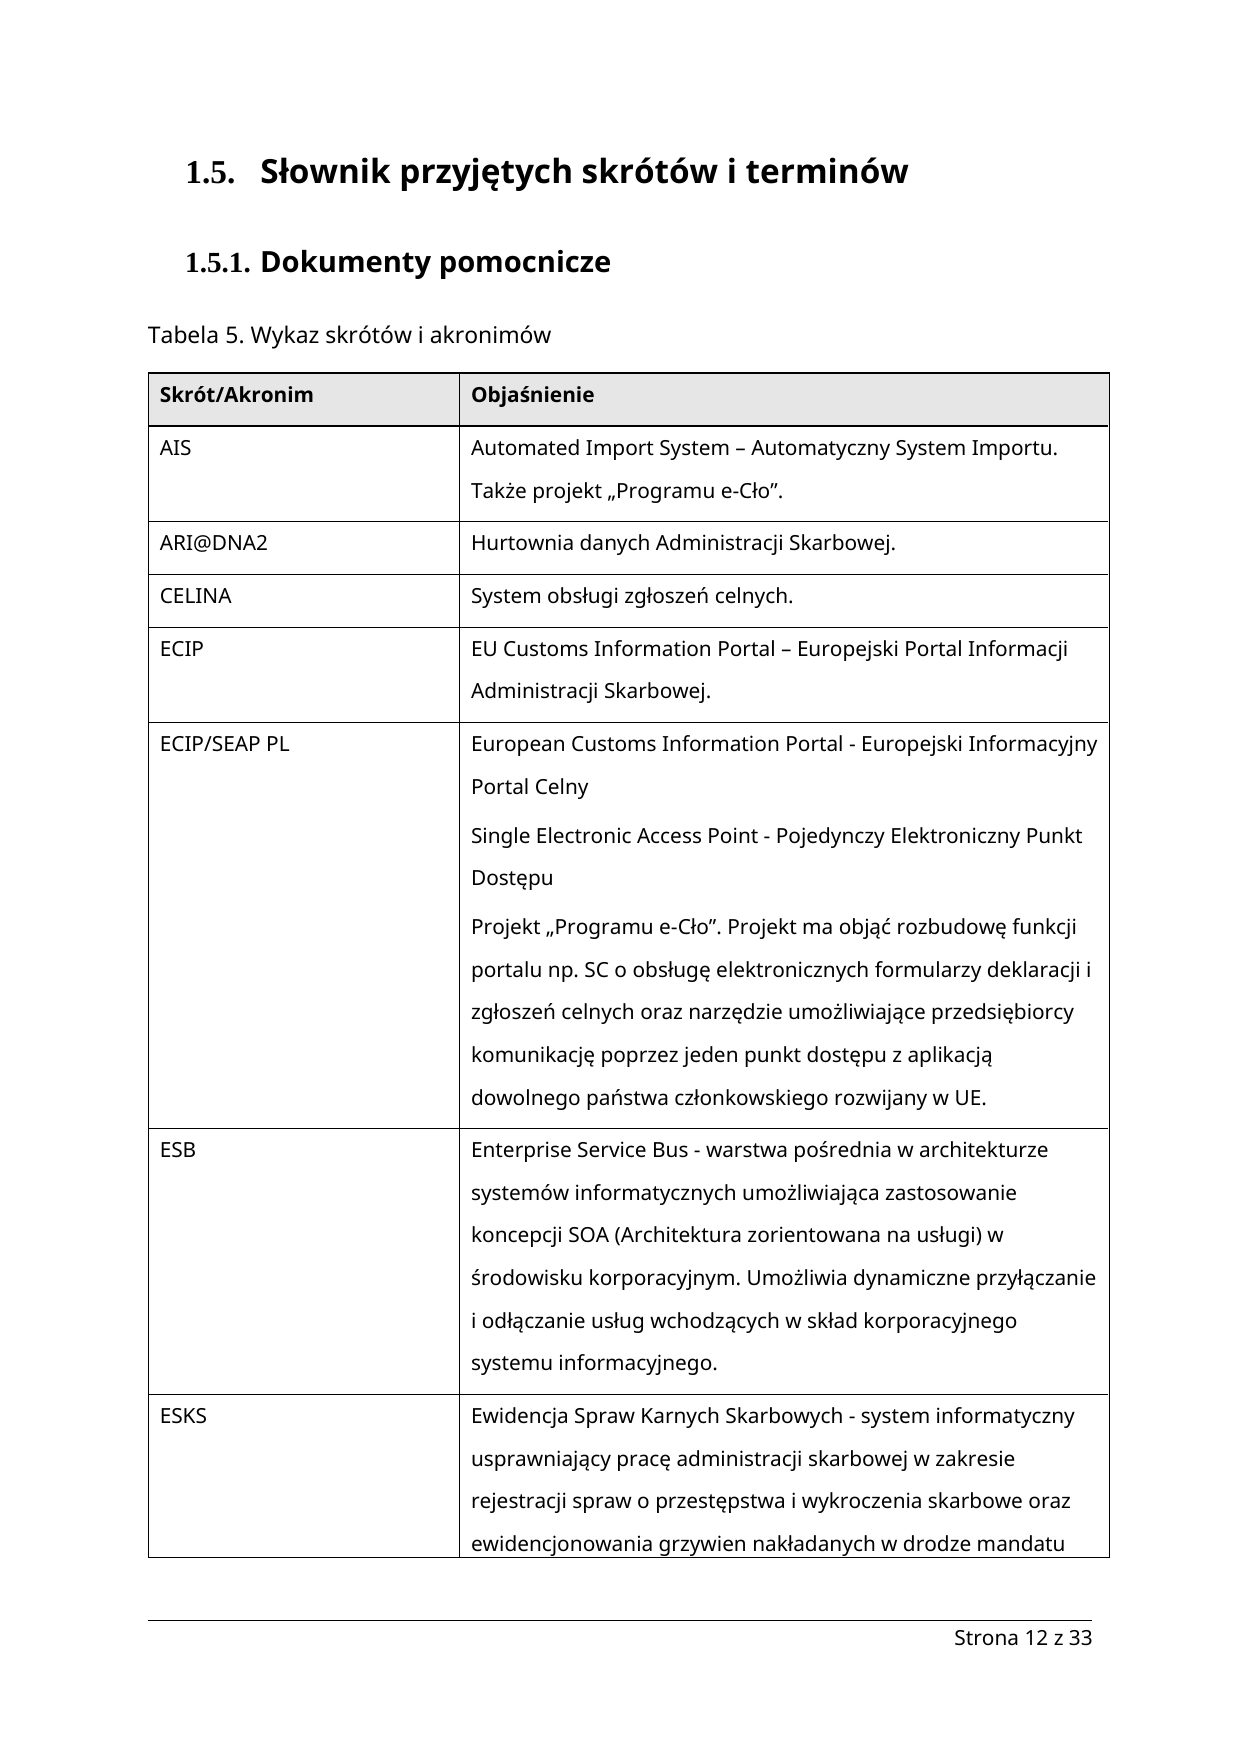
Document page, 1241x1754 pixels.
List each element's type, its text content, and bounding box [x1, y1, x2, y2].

table_cell ECIP [149, 628, 459, 722]
table_cell Automated Import System – Automatyczny System Importu. Także projekt „Programu e-Cło”. [460, 425, 1109, 521]
table_cell ECIP/SEAP PL [149, 723, 459, 1128]
table_cell AIS [149, 427, 459, 521]
table_header Objaśnienie [460, 374, 1109, 425]
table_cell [460, 1394, 1109, 1557]
table_cell Hurtownia danych Administracji Skarbowej. [460, 521, 1109, 574]
subtitle Słownik przyjętych skrótów i terminów [185, 148, 1092, 193]
table_cell European Customs Information Portal - Europejski Informacyjny Portal Celny Single Electronic Access Point - Pojedynczy Elektroniczny Punkt Dostępu Projekt „Programu e-Cło”. Projekt ma objąć rozbudowę funkcji portalu np. SC o obsługę elektronicznych formularzy deklaracji i zgłoszeń celnych oraz narzędzie umożliwiające przedsiębiorcy komunikację poprzez jeden punkt dostępu z aplikacją dowolnego państwa członkowskiego rozwijany w UE. [460, 722, 1109, 1128]
table_cell ESB [149, 1129, 459, 1394]
table_cell ARI@DNA2 [149, 522, 459, 574]
table_cell EU Customs Information Portal – Europejski Portal Informacji Administracji Skarbowej. [460, 627, 1109, 722]
table_header Skrót/Akronim [149, 374, 459, 425]
table_cell CELINA [149, 575, 459, 627]
table_cell ESKS [149, 1395, 459, 1557]
table_cell System obsługi zgłoszeń celnych. [460, 574, 1109, 627]
table_cell Enterprise Service Bus - warstwa pośrednia w architekturze systemów informatycznych umożliwiająca zastosowanie koncepcji SOA (Architektura zorientowana na usługi) w środowisku korporacyjnym. Umożliwia dynamiczne przyłączanie i odłączanie usług wchodzących w skład korporacyjnego systemu informacyjnego. [460, 1128, 1109, 1394]
subtitle Dokumenty pomocnicze [185, 241, 1092, 281]
